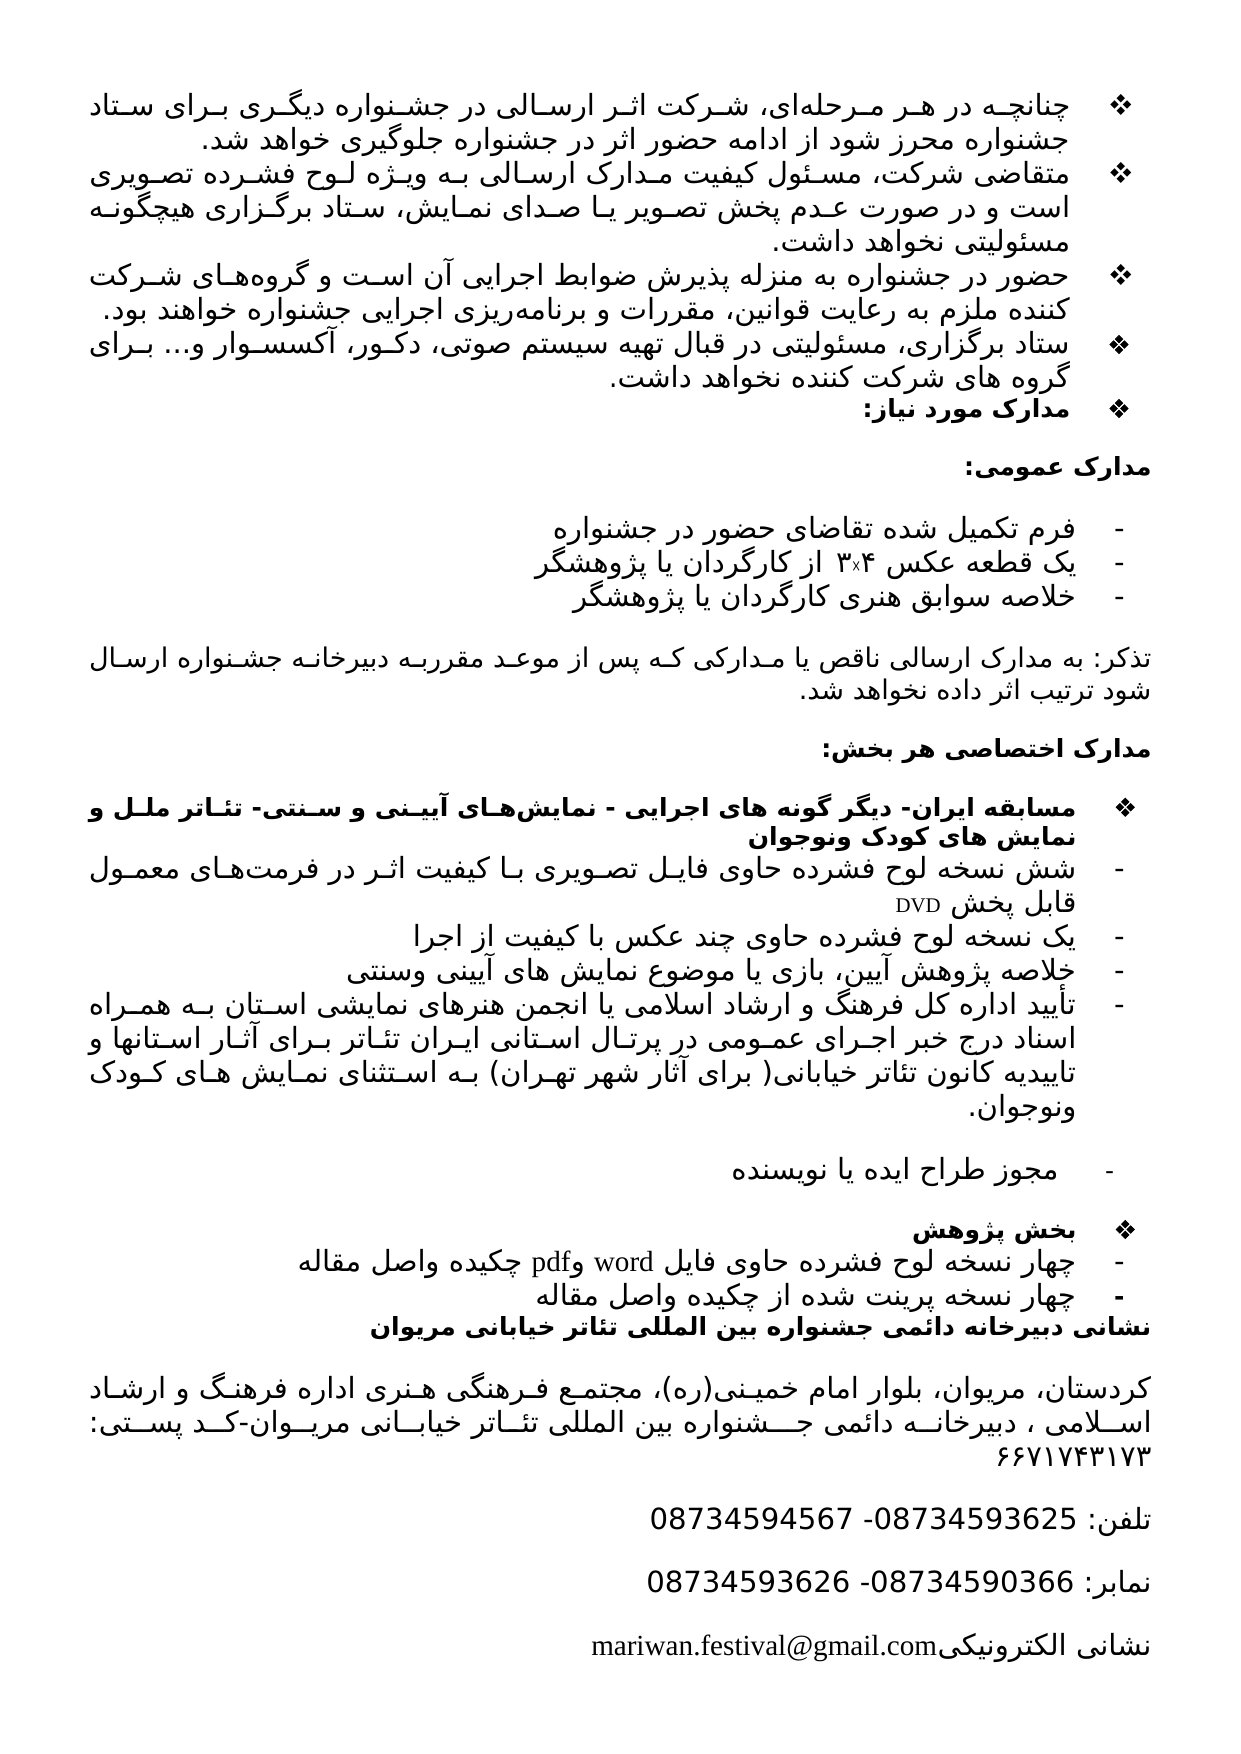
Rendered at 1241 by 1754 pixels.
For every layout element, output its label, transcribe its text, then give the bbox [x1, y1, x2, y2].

list چهار نسخه لوح فشرده حاوی فایل word وpdf چکیده واصل مقاله [89, 1244, 1114, 1279]
list شش نسخه لوح فشرده حاوی فایل تصویری با کیفیت اثر در فرمت‌های معمول قابل پخش DVD [89, 851, 1114, 919]
list مسابقه ایران- دیگر گونه های اجرایی - نمایش‌های آیینی و سنتی- تئاتر ملل و نمایش های کودک ونوجوان [89, 793, 1114, 851]
text کردستان، مریوان، بلوار امام خمینی(ره)، مجتمع فرهنگی هنری اداره فرهنگ و ارشاد اسلامی ، دبیرخانه دائمی جـشنواره بین المللی تئاتر خیابانی مریوان-کد پستی: ۶۶۷۱۷۴۳۱۷۳ [89, 1371, 1152, 1473]
text مدارک عمومی: [89, 453, 1152, 482]
list یک نسخه لوح فشرده حاوی چند عکس با کیفیت از اجرا [89, 919, 1114, 953]
list تأیید اداره کل فرهنگ و ارشاد اسلامی یا انجمن هنرهای نمایشی استان به همراه اسناد درج خبر اجرای عمومی در پرتال استانی ایران تئاتر برای آثار استانها و تاییدیه کانون تئاتر خیابانی( برای آثار شهر تهران) به استثنای نمایش های کودک ونوجوان. [89, 987, 1114, 1123]
list چهار نسخه پرینت شده از چکیده واصل مقاله [89, 1279, 1114, 1313]
text مدارک اختصاصی هر بخش: [89, 735, 1152, 764]
text - مجوز طراح ایده یا نویسنده [89, 1152, 1114, 1186]
text تلفن: 08734593625- 08734594567 [89, 1502, 1152, 1536]
list خلاصه سوابق هنری کارگردان یا پژوهشگر [89, 579, 1114, 613]
list مدارک مورد نیاز: [89, 394, 1108, 423]
list یک قطعه عکس ۴☓۳ از کارگردان یا پژوهشگر [89, 545, 1114, 579]
list متقاضی شرکت، مسئول کیفیت مدارک ارسالی به ویژه لوح فشرده تصویری است و در صورت عدم پخش تصویر یا صدای نمایش، ستاد برگزاری هیچگونه مسئولیتی نخواهد داشت. [89, 157, 1108, 258]
list ستاد برگزاری، مسئولیتی در قبال تهیه سیستم صوتی، دکور، آکسسوار و... برای گروه های شرکت کننده نخواهد داشت. [89, 326, 1108, 394]
list بخش پژوهش [89, 1215, 1114, 1244]
text تذکر: به مدارک ارسالی ناقص یا مدارکی که پس از موعد مقرربه دبیرخانه جشنواره ارسال شود ترتیب اثر داده نخواهد شد. [89, 642, 1152, 706]
text نمابر: 08734590366- 08734593626 [89, 1565, 1152, 1599]
list خلاصه پژوهش آیین، بازی یا موضوع نمایش های آیینی وسنتی [89, 953, 1114, 987]
list حضور در جشنواره به منزله پذیرش ضوابط اجرایی آن است و گروه‌های شرکت کننده ملزم به رعایت قوانین، مقررات و برنامه‌ریزی اجرایی جشنواره خواهند بود. [89, 258, 1108, 326]
text نشانی الکترونیکیmariwan.festival@gmail.com [89, 1628, 1152, 1662]
list چنانچه در هر مرحله‌ای، شرکت اثر ارسالی در جشنواره دیگری برای ستاد جشنواره محرز شود از ادامه حضور اثر در جشنواره جلوگیری خواهد شد. [89, 89, 1108, 157]
list فرم تکمیل شده تقاضای حضور در جشنواره [89, 511, 1114, 545]
list نشانی دبیرخانه دائمی جشنواره بین المللی تئاتر خیابانی مریوان [89, 1313, 1152, 1342]
